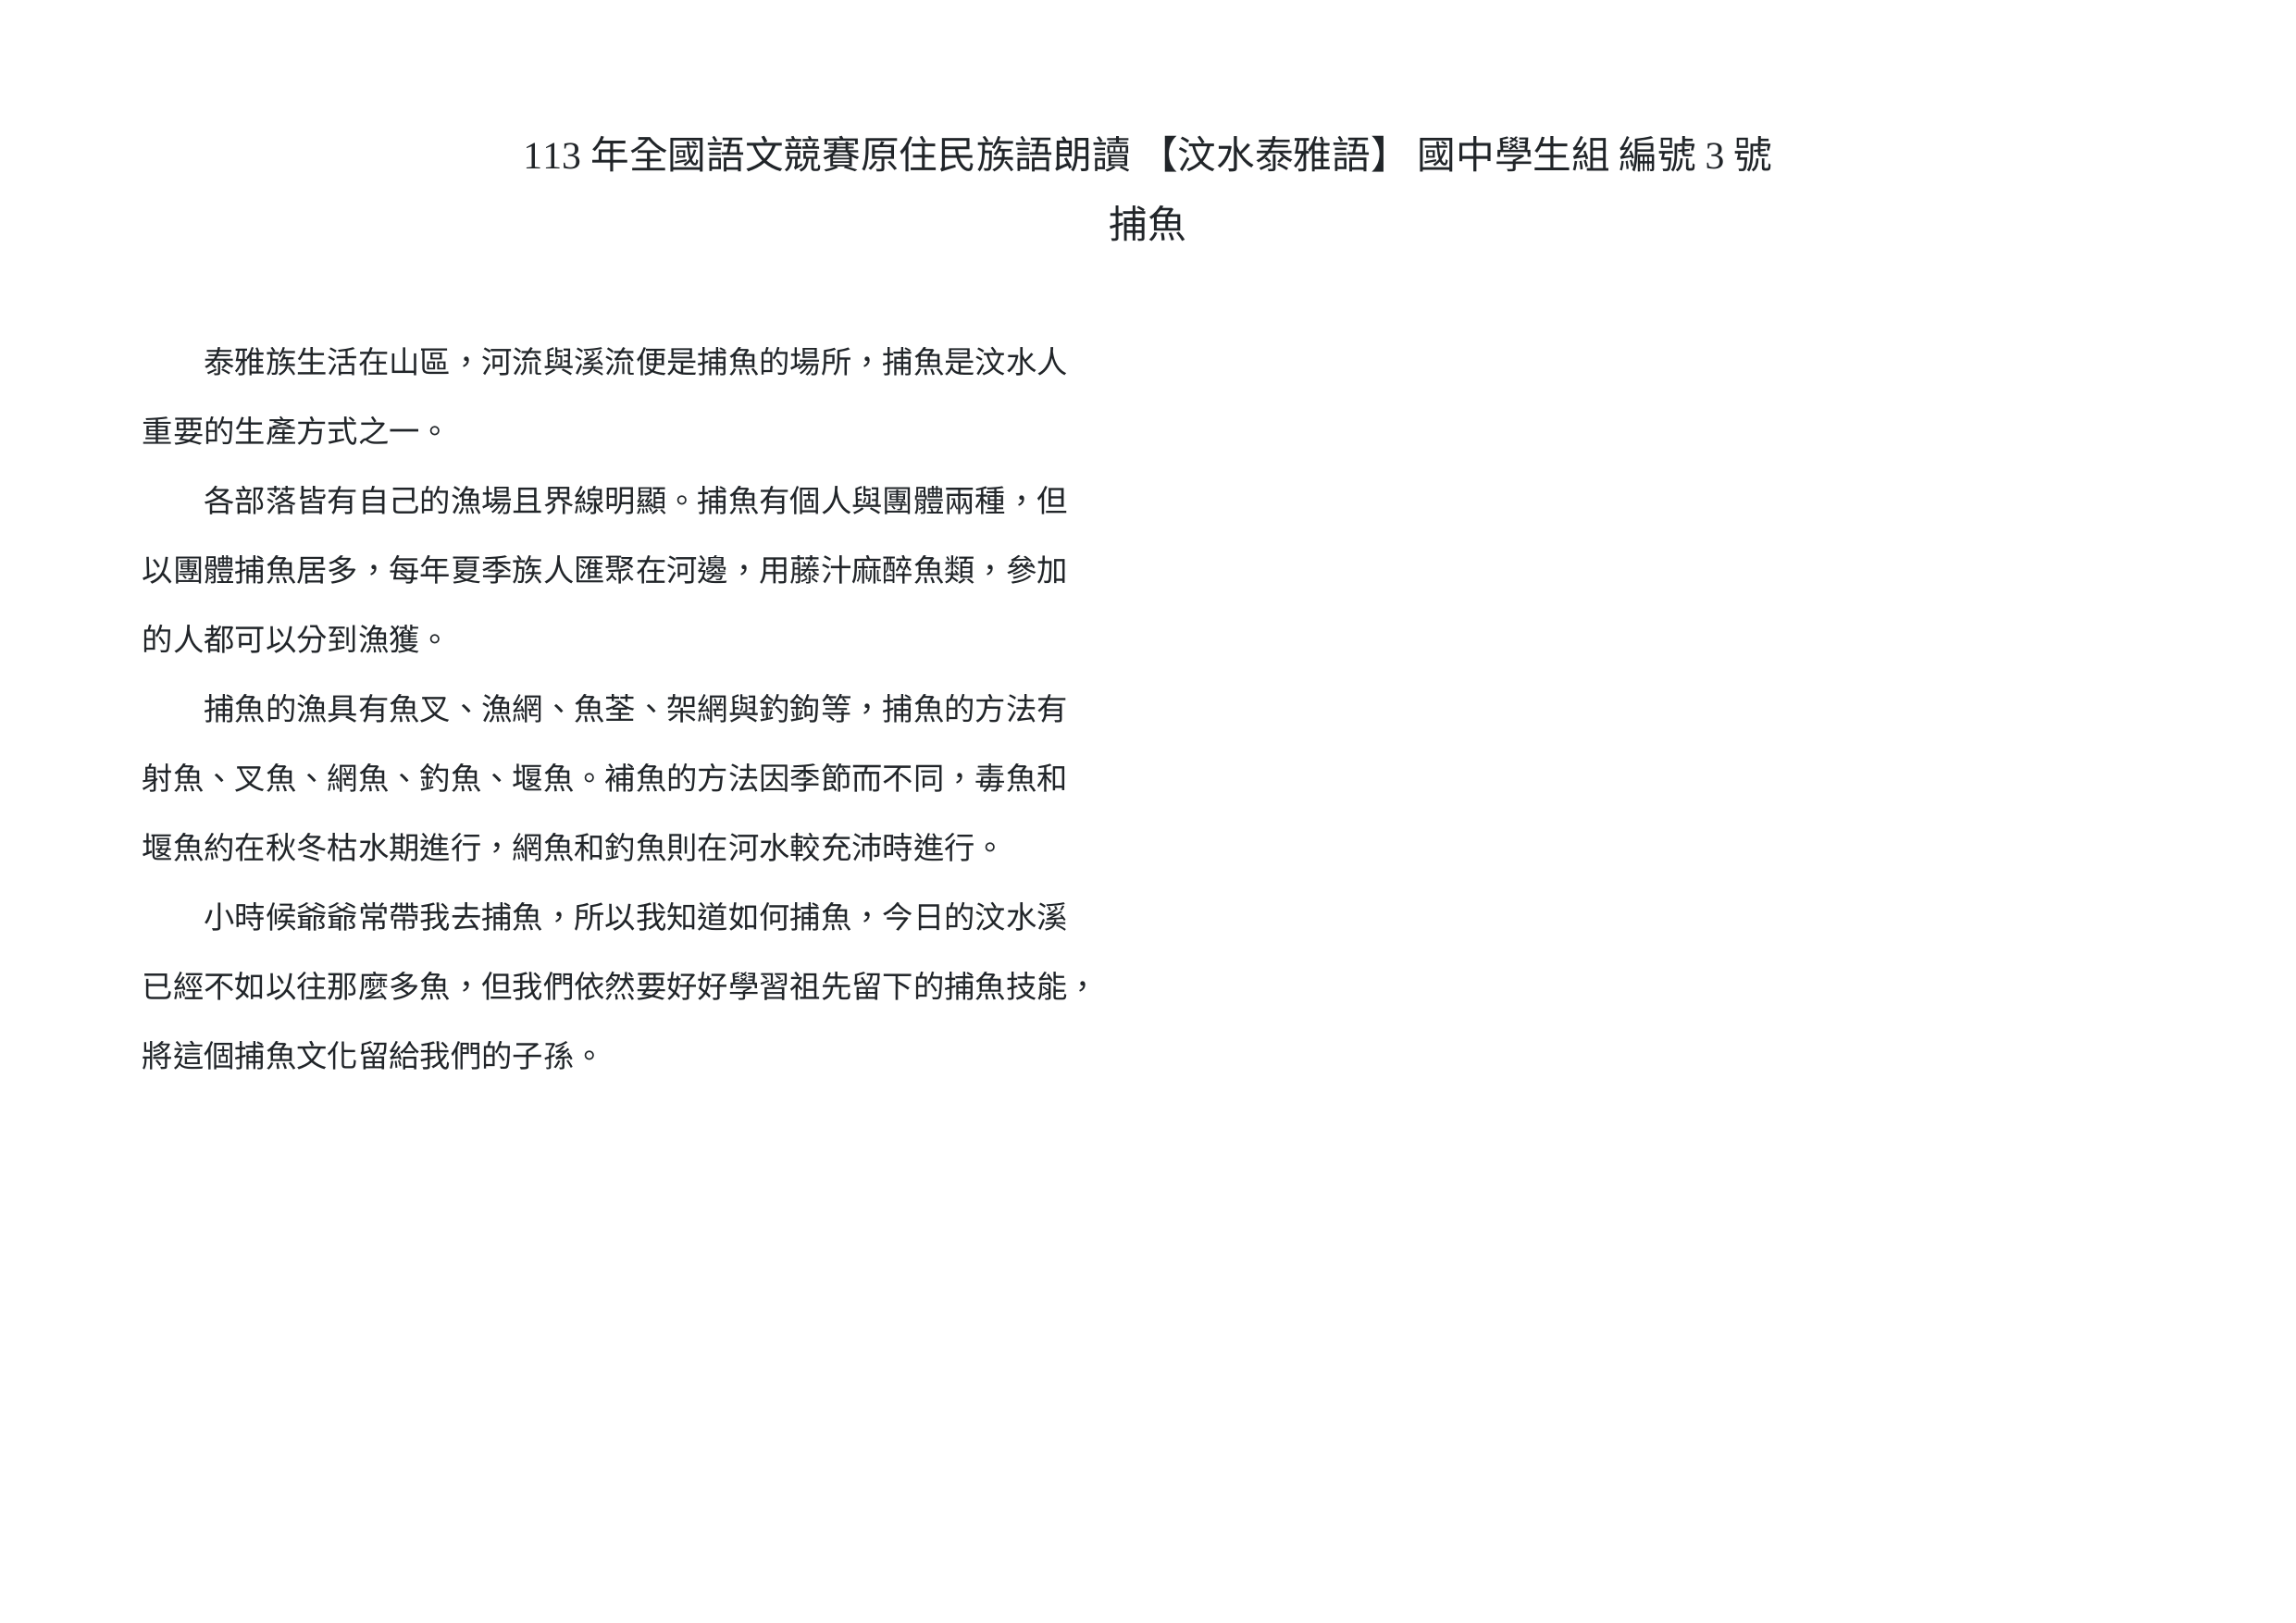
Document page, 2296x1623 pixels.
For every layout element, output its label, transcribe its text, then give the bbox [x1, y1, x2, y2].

text 小時候爺爺常帶我去捕魚，所以我知道如何捕魚，今日的汶水溪已經不如以往那麼多魚，但我們依然要好好學習祖先留下的捕魚技能，將這個捕魚文化留給我們的子孫。 [142, 881, 1090, 1089]
text 捕魚 [142, 187, 2153, 256]
text 捕魚的漁具有魚叉、漁網、魚荃、架網與釣鉤等，捕魚的方法有射魚、叉魚、網魚、釣魚、堰魚。補魚的方法因季節而不同，毒魚和堰魚約在秋冬枯水期進行，網魚和釣魚則在河水較充沛時進行。 [142, 673, 1090, 881]
text 113 年全國語文競賽原住民族語朗讀 【汶水泰雅語】 國中學生組 編號 3 號 [142, 118, 2153, 187]
text 各部落皆有自己的漁場且界線明顯。捕魚有個人與團體兩種，但以團體捕魚居多，每年夏季族人匯聚在河邊，用藤汁麻醉魚類，參加的人都可以分到漁獲。 [142, 465, 1090, 673]
text 泰雅族生活在山區，河流與溪流便是捕魚的場所，捕魚是汶水人重要的生產方式之一。 [142, 326, 1090, 465]
